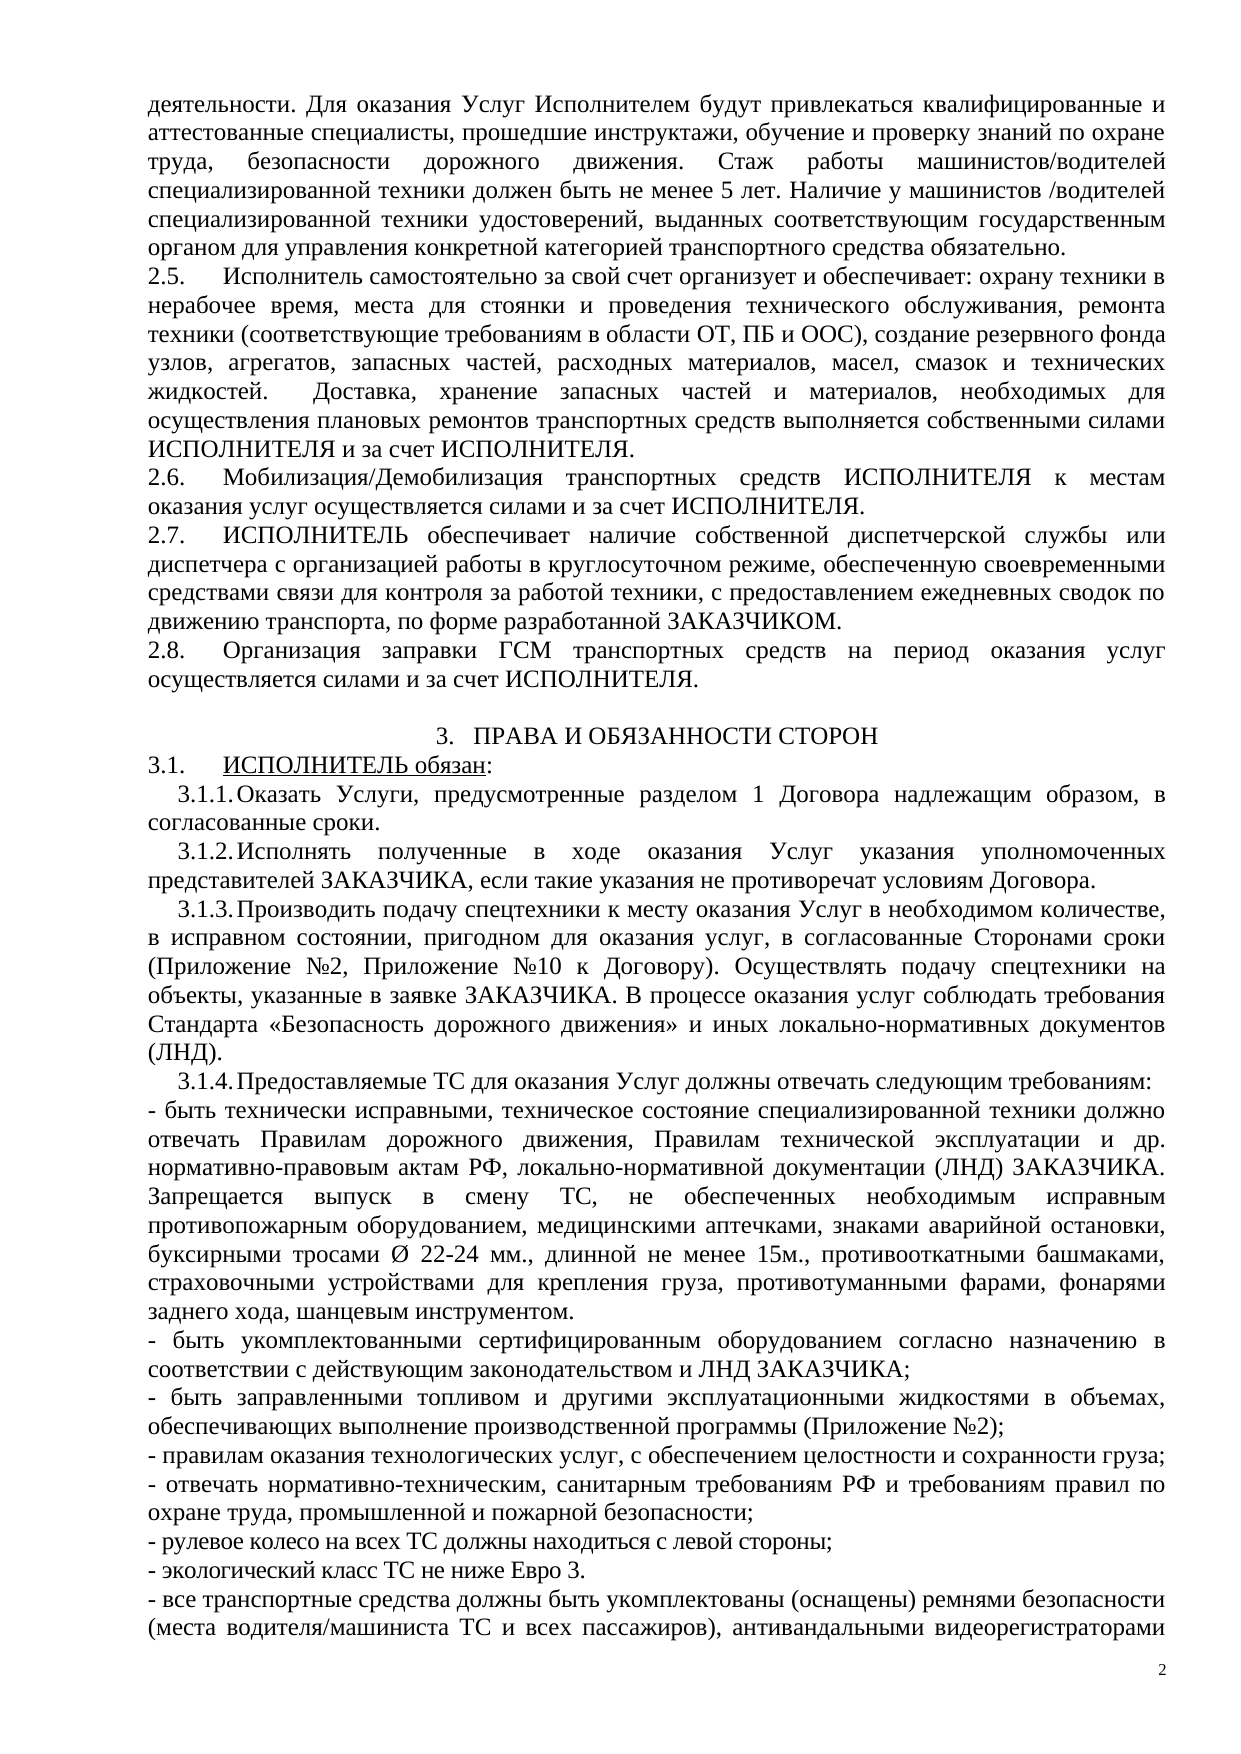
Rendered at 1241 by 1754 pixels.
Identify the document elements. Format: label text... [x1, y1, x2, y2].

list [148, 89, 1166, 261]
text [148, 1584, 1166, 1641]
list Организация заправки ГСМ транспортных средств на период оказания услуг осуществляется силами и за счет ИСПОЛНИТЕЛЯ. [148, 635, 1166, 692]
text - быть технически исправными, техническое состояние специализированной техники должно отвечать Правилам дорожного движения, Правилам технической эксплуатации и др. нормативно-правовым актам РФ, локально-нормативной документации (ЛНД) ЗАКАЗЧИКА. Запрещается выпуск в смену ТС, не обеспеченных необходимым исправным противопожарным оборудованием, медицинскими аптечками, знаками аварийной остановки, буксирными тросами Ø 22-24 мм., длинной не менее 15м., противооткатными башмаками, страховочными устройствами для крепления груза, противотуманными фарами, фонарями заднего хода, шанцевым инструментом. [148, 1095, 1166, 1325]
list Производить подачу спецтехники к месту оказания Услуг в необходимом количестве, в исправном состоянии, пригодном для оказания услуг, в согласованные Сторонами сроки (Приложение №2, Приложение №10 к Договору). Осуществлять подачу спецтехники на объекты, указанные в заявке ЗАКАЗЧИКА. В процессе оказания услуг соблюдать требования Стандарта «Безопасность дорожного движения» и иных локально-нормативных документов (ЛНД). [148, 894, 1166, 1066]
list ПРАВА И ОБЯЗАННОСТИ СТОРОН [148, 721, 1166, 750]
list Исполнитель самостоятельно за свой счет организует и обеспечивает: охрану техники в нерабочее время, места для стоянки и проведения технического обслуживания, ремонта техники (соответствующие требованиям в области ОТ, ПБ и ООС), создание резервного фонда узлов, агрегатов, запасных частей, расходных материалов, масел, смазок и технических жидкостей. Доставка, хранение запасных частей и материалов, необходимых для осуществления плановых ремонтов транспортных средств выполняется собственными силами ИСПОЛНИТЕЛЯ и за счет ИСПОЛНИТЕЛЯ. [148, 261, 1166, 462]
text - правилам оказания технологических услуг, с обеспечением целостности и сохранности груза; [148, 1440, 1166, 1469]
list ИСПОЛНИТЕЛЬ обеспечивает наличие собственной диспетчерской службы или диспетчера с организацией работы в круглосуточном режиме, обеспеченную своевременными средствами связи для контроля за работой техники, с предоставлением ежедневных сводок по движению транспорта, по форме разработанной ЗАКАЗЧИКОМ. [148, 520, 1166, 635]
text - рулевое колесо на всех ТС должны находиться с левой стороны; [148, 1526, 1166, 1555]
text - быть заправленными топливом и другими эксплуатационными жидкостями в объемах, обеспечивающих выполнение производственной программы (Приложение №2); [148, 1382, 1166, 1440]
list Предоставляемые ТС для оказания Услуг должны отвечать следующим требованиям: [148, 1066, 1166, 1095]
text - быть укомплектованными сертифицированным оборудованием согласно назначению в соответствии с действующим законодательством и ЛНД ЗАКАЗЧИКА; [148, 1325, 1166, 1382]
list Мобилизация/Демобилизация транспортных средств ИСПОЛНИТЕЛЯ к местам оказания услуг осуществляется силами и за счет ИСПОЛНИТЕЛЯ. [148, 462, 1166, 520]
text - экологический класс ТС не ниже Евро 3. [148, 1555, 1166, 1584]
text - отвечать нормативно-техническим, санитарным требованиям РФ и требованиям правил по охране труда, промышленной и пожарной безопасности; [148, 1469, 1166, 1526]
list Исполнять полученные в ходе оказания Услуг указания уполномоченных представителей ЗАКАЗЧИКА, если такие указания не противоречат условиям Договора. [148, 836, 1166, 894]
list Оказать Услуги, предусмотренные разделом 1 Договора надлежащим образом, в согласованные сроки. [148, 779, 1166, 836]
list ИСПОЛНИТЕЛЬ обязан: [148, 750, 1166, 779]
